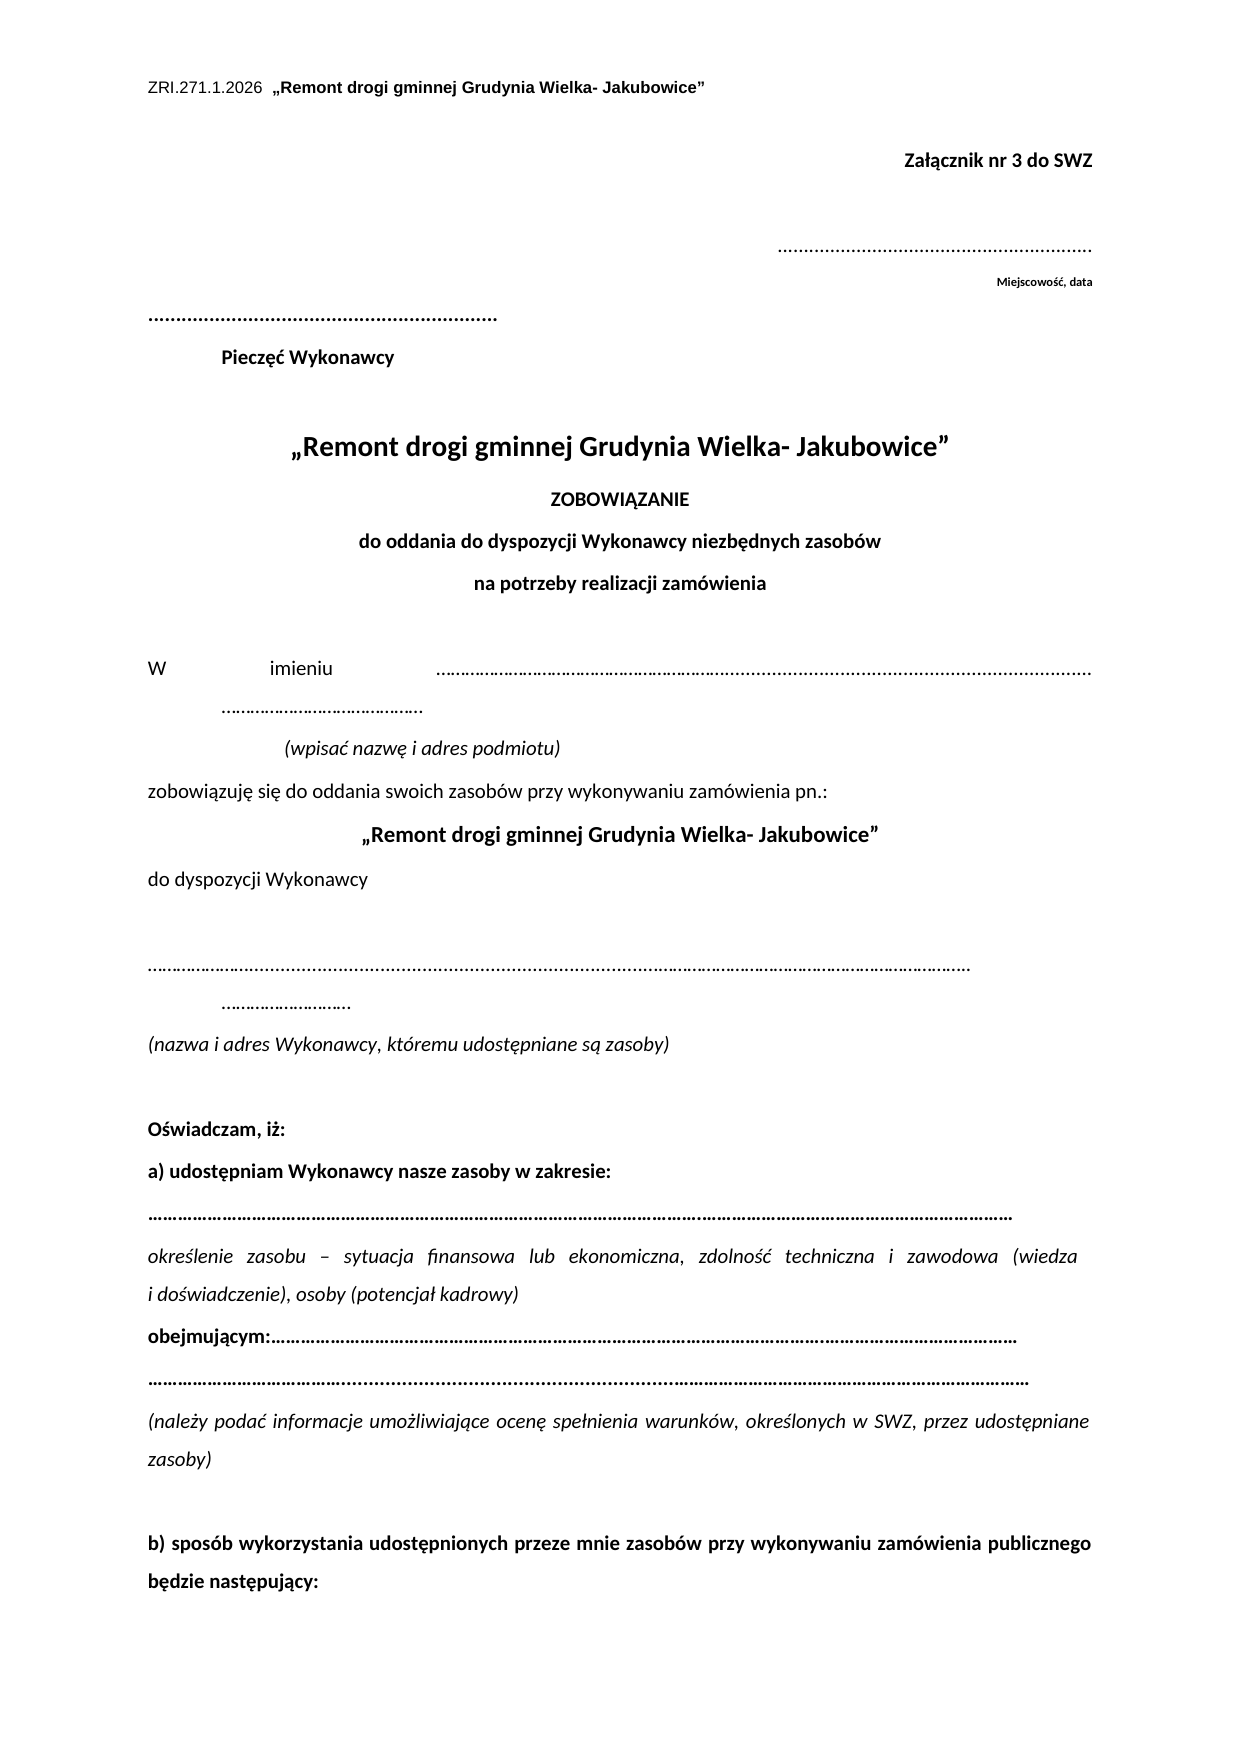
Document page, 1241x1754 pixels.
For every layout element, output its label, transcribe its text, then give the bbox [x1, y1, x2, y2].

text Pieczęć Wykonawcy [148, 344, 1093, 369]
text (należy podać informacje umożliwiające ocenę spełnienia warunków, określonych w SWZ, przez udostępniane zasoby) [148, 1408, 1093, 1471]
text …………………..............................................................................………………………………………………………..……………………… [148, 951, 1093, 1014]
text do dyspozycji Wykonawcy [148, 866, 1093, 892]
text Załącznik nr 3 do SWZ [148, 148, 1093, 173]
text W imieniu ……………………………………………………......................................................................…………………………………… [148, 655, 1093, 719]
text a) udostępniam Wykonawcy nasze zasoby w zakresie: [148, 1158, 1093, 1184]
text „Remont drogi gminnej Grudynia Wielka- Jakubowice” [148, 428, 1093, 464]
text Miejscowość, data [148, 274, 1093, 290]
text (wpisać nazwę i adres podmiotu) [148, 736, 1093, 761]
text do oddania do dyspozycji Wykonawcy niezbędnych zasobów [148, 528, 1093, 554]
text „Remont drogi gminnej Grudynia Wielka- Jakubowice” [148, 820, 1093, 848]
text ………………………………………………………………………………………………….……………………………………………………… [148, 1201, 1093, 1226]
text ZOBOWIĄZANIE [148, 486, 1093, 511]
text ............................................................... [148, 302, 1093, 327]
text …………………………………............................................................……………………………………………………………… [148, 1366, 1093, 1391]
text zobowiązuję się do oddania swoich zasobów przy wykonywaniu zamówienia pn.: [148, 778, 1093, 803]
text obejmującym:………………………………………………………………………………………………….………………………………… [148, 1323, 1093, 1349]
text ............................................................ [148, 232, 1093, 258]
text (nazwa i adres Wykonawcy, któremu udostępniane są zasoby) [148, 1031, 1093, 1057]
text b) sposób wykorzystania udostępnionych przeze mnie zasobów przy wykonywaniu zamówienia publicznego będzie następujący: [148, 1531, 1093, 1594]
text Oświadczam, iż: [148, 1116, 1093, 1141]
text określenie zasobu – sytuacja finansowa lub ekonomiczna, zdolność techniczna i zawodowa (wiedza i doświadczenie), osoby (potencjał kadrowy) [148, 1243, 1093, 1306]
text na potrzeby realizacji zamówienia [148, 571, 1093, 596]
